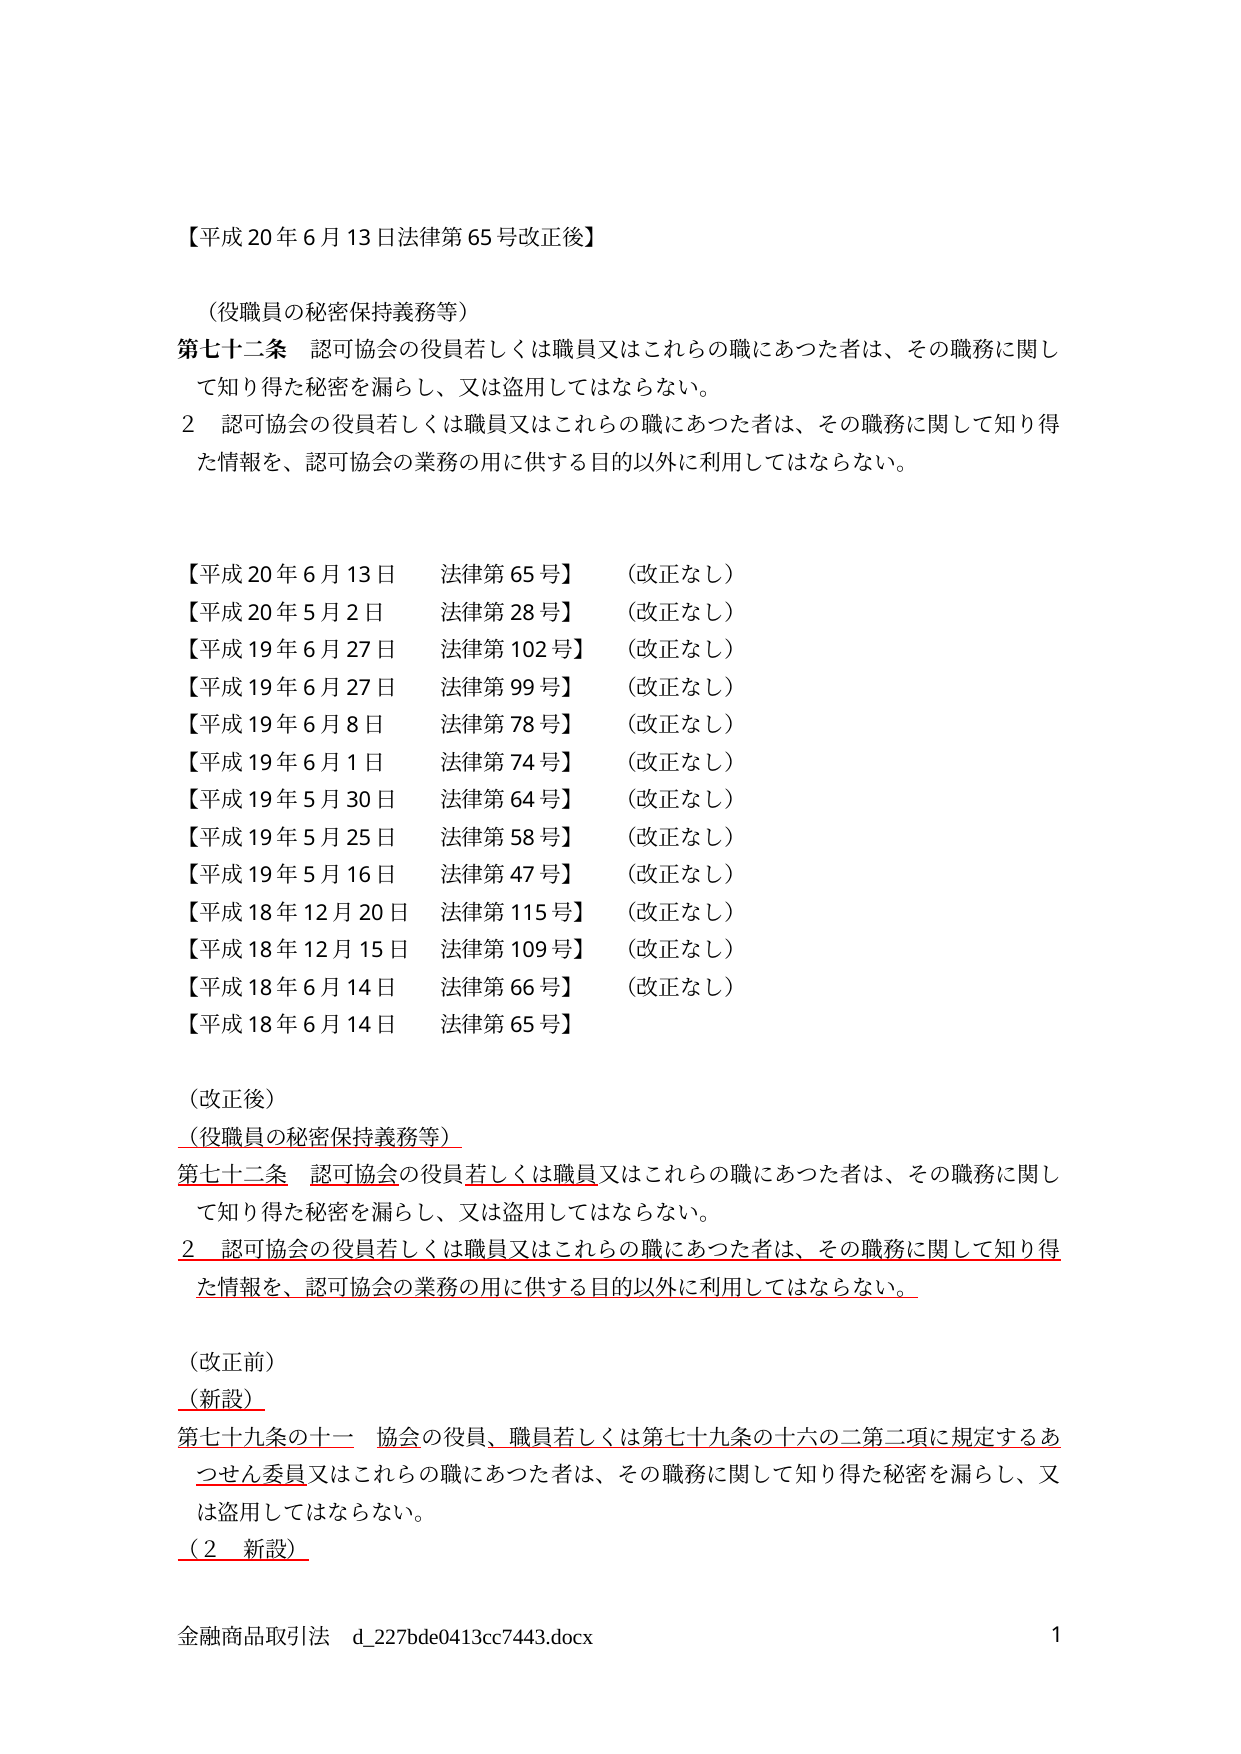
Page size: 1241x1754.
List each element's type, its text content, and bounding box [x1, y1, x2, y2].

text 【平成20年5月2日 法律第28号】 （改正なし） [177, 592, 1063, 629]
text 第七十二条 認可協会の役員若しくは職員又はこれらの職にあつた者は、その職務に関して知り得た秘密を漏らし、又は盗用してはならない。 [177, 1154, 1063, 1229]
text 第七十二条 認可協会の役員若しくは職員又はこれらの職にあつた者は、その職務に関して知り得た秘密を漏らし、又は盗用してはならない。 [177, 329, 1063, 404]
text 【平成19年6月1日 法律第74号】 （改正なし） [177, 742, 1063, 779]
text 【平成19年5月25日 法律第58号】 （改正なし） [177, 817, 1063, 854]
text ２ 認可協会の役員若しくは職員又はこれらの職にあつた者は、その職務に関して知り得た情報を、認可協会の業務の用に供する目的以外に利用してはならない。 [177, 404, 1063, 479]
text 【平成18年12月20日 法律第115号】 （改正なし） [177, 892, 1063, 929]
text 【平成19年6月8日 法律第78号】 （改正なし） [177, 704, 1063, 742]
text 【平成19年6月27日 法律第99号】 （改正なし） [177, 667, 1063, 704]
text 【平成20年6月13日 法律第65号】 （改正なし） [177, 554, 1063, 592]
text 【平成18年12月15日 法律第109号】 （改正なし） [177, 929, 1063, 967]
text 【平成18年6月14日 法律第65号】 [177, 1004, 1063, 1042]
text （役職員の秘密保持義務等） [196, 292, 1063, 329]
text 第七十九条の十一 協会の役員、職員若しくは第七十九条の十六の二第二項に規定するあつせん委員又はこれらの職にあつた者は、その職務に関して知り得た秘密を漏らし、又は盗用してはならない。 [177, 1417, 1063, 1529]
text 【平成19年6月27日 法律第102号】 （改正なし） [177, 629, 1063, 667]
text （役職員の秘密保持義務等） [177, 1117, 1063, 1154]
text （改正後） [177, 1079, 1063, 1117]
text 【平成20年6月13日法律第65号改正後】 [177, 217, 1063, 254]
text 【平成18年6月14日 法律第66号】 （改正なし） [177, 967, 1063, 1004]
text 【平成19年5月16日 法律第47号】 （改正なし） [177, 854, 1063, 892]
text 【平成19年5月30日 法律第64号】 （改正なし） [177, 779, 1063, 817]
text ２ 認可協会の役員若しくは職員又はこれらの職にあつた者は、その職務に関して知り得た情報を、認可協会の業務の用に供する目的以外に利用してはならない。 [177, 1229, 1063, 1304]
text （新設） [177, 1379, 1063, 1417]
text （改正前） [177, 1342, 1063, 1379]
text （２ 新設） [177, 1529, 1063, 1567]
